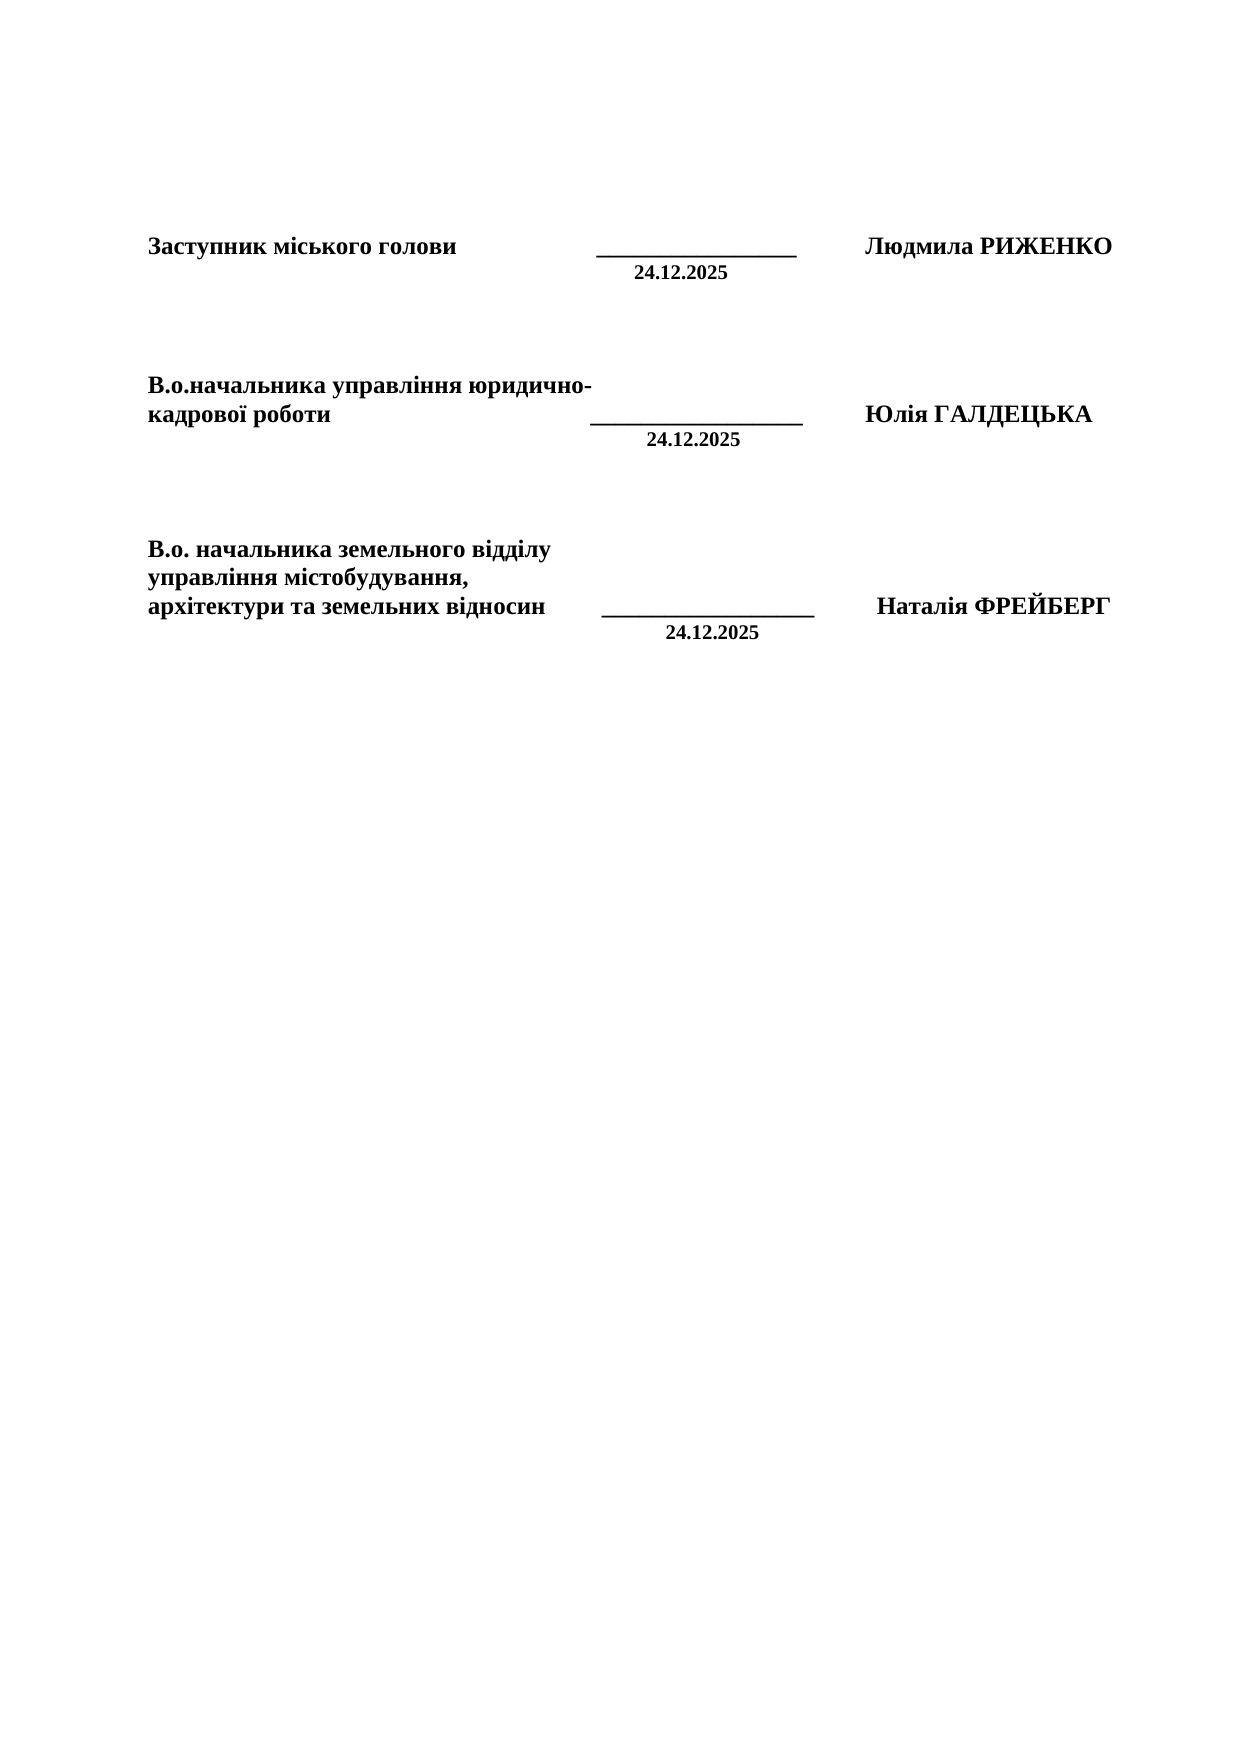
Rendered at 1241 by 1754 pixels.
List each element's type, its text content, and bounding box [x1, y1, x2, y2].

text 24.12.2025 [148, 427, 1152, 505]
text управління містобудування, [148, 562, 1152, 591]
text 24.12.2025 [148, 259, 1152, 284]
text В.о.начальника управління юридично- [148, 341, 1152, 399]
text архітектури та земельних відносин _________________ Наталія ФРЕЙБЕРГ [148, 591, 1152, 620]
text В.о. начальника земельного відділу [148, 534, 1152, 562]
text Заступник міського голови ________________ Людмила РИЖЕНКО [148, 231, 1152, 259]
text 24.12.2025 [148, 620, 1152, 644]
text кадрової роботи _________________ Юлія ГАЛДЕЦЬКА [148, 399, 1152, 427]
